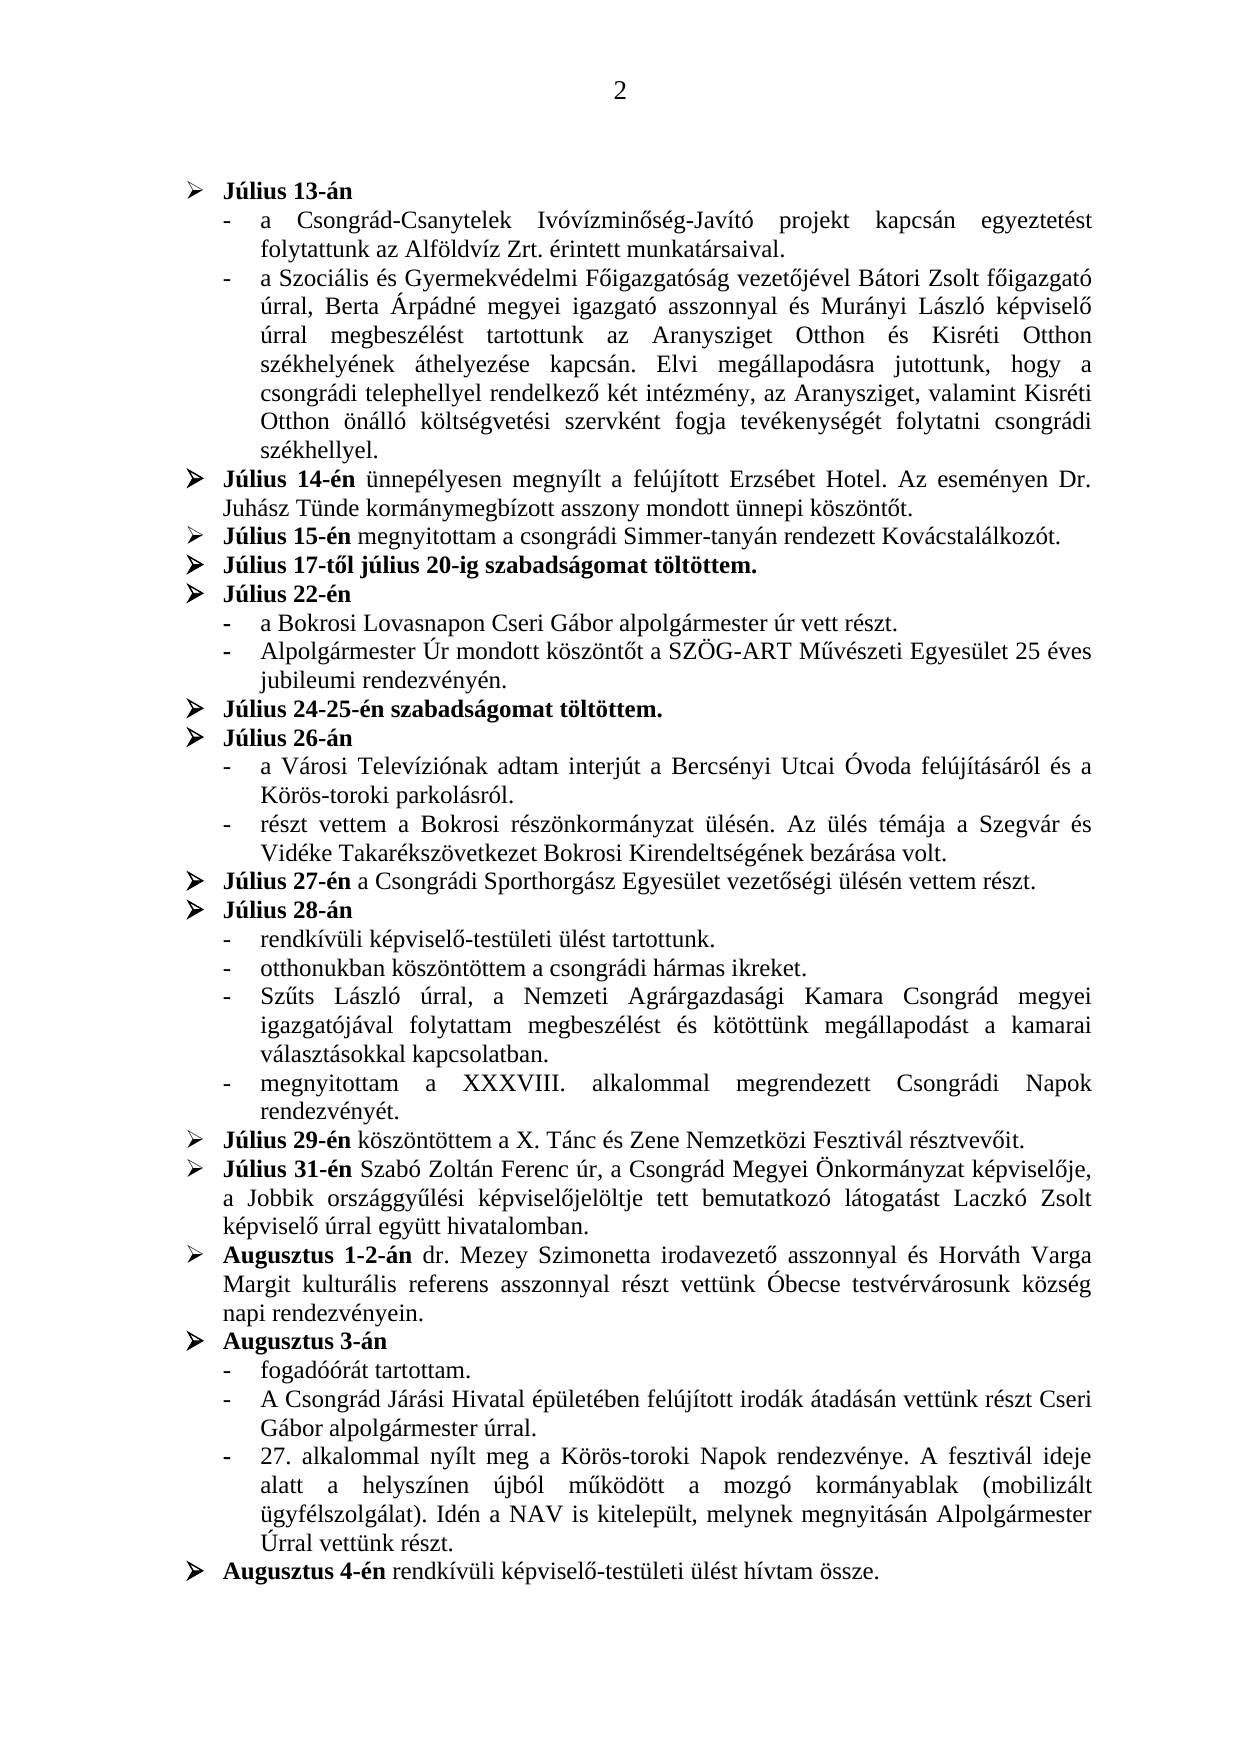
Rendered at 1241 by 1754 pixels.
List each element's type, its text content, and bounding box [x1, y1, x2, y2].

list Augusztus 4-én rendkívüli képviselő-testületi ülést hívtam össze. [185, 1556, 1093, 1585]
list a Bokrosi Lovasnapon Cseri Gábor alpolgármester úr vett részt. [223, 608, 1093, 636]
list részt vettem a Bokrosi részönkormányzat ülésén. Az ülés témája a Szegvár és Vidéke Takarékszövetkezet Bokrosi Kirendeltségének bezárása volt. [223, 809, 1093, 866]
list Július 27-én a Csongrádi Sporthorgász Egyesület vezetőségi ülésén vettem részt. [185, 866, 1093, 895]
list rendkívüli képviselő-testületi ülést tartottunk. [223, 924, 1093, 953]
list Július 15-én megnyitottam a csongrádi Simmer-tanyán rendezett Kovácstalálkozót. [185, 521, 1093, 550]
list A Csongrád Járási Hivatal épületében felújított irodák átadásán vettünk részt Cseri Gábor alpolgármester úrral. [223, 1384, 1093, 1441]
list Július 31-én Szabó Zoltán Ferenc úr, a Csongrád Megyei Önkormányzat képviselője, a Jobbik országgyűlési képviselőjelöltje tett bemutatkozó látogatást Laczkó Zsolt képviselő úrral együtt hivatalomban. [185, 1154, 1093, 1240]
list Július 22-én [185, 579, 1093, 608]
list fogadóórát tartottam. [223, 1355, 1093, 1384]
list Július 13-án [185, 176, 1093, 205]
list otthonukban köszöntöttem a csongrádi hármas ikreket. [223, 953, 1093, 981]
list Augusztus 1-2-án dr. Mezey Szimonetta irodavezető asszonnyal és Horváth Varga Margit kulturális referens asszonnyal részt vettünk Óbecse testvérvárosunk község napi rendezvényein. [185, 1240, 1093, 1326]
list megnyitottam a XXXVIII. alkalommal megrendezett Csongrádi Napok rendezvényét. [223, 1068, 1093, 1125]
list a Városi Televíziónak adtam interjút a Bercsényi Utcai Óvoda felújításáról és a Körös-toroki parkolásról. [223, 751, 1093, 809]
list Július 26-án [185, 723, 1093, 751]
list Július 14-én ünnepélyesen megnyílt a felújított Erzsébet Hotel. Az eseményen Dr. Juhász Tünde kormánymegbízott asszony mondott ünnepi köszöntőt. [185, 464, 1093, 521]
list a Szociális és Gyermekvédelmi Főigazgatóság vezetőjével Bátori Zsolt főigazgató úrral, Berta Árpádné megyei igazgató asszonnyal és Murányi László képviselő úrral megbeszélést tartottunk az Aranysziget Otthon és Kisréti Otthon székhelyének áthelyezése kapcsán. Elvi megállapodásra jutottunk, hogy a csongrádi telephellyel rendelkező két intézmény, az Aranysziget, valamint Kisréti Otthon önálló költségvetési szervként fogja tevékenységét folytatni csongrádi székhellyel. [223, 263, 1093, 464]
list Augusztus 3-án [185, 1326, 1093, 1355]
list Július 28-án [185, 895, 1093, 924]
list Szűts László úrral, a Nemzeti Agrárgazdasági Kamara Csongrád megyei igazgatójával folytattam megbeszélést és kötöttünk megállapodást a kamarai választásokkal kapcsolatban. [223, 981, 1093, 1068]
list Alpolgármester Úr mondott köszöntőt a SZÖG-ART Művészeti Egyesület 25 éves jubileumi rendezvényén. [223, 636, 1093, 694]
list 27. alkalommal nyílt meg a Körös-toroki Napok rendezvénye. A fesztivál ideje alatt a helyszínen újból működött a mozgó kormányablak (mobilizált ügyfélszolgálat). Idén a NAV is kitelepült, melynek megnyitásán Alpolgármester Úrral vettünk részt. [223, 1441, 1093, 1556]
list Július 24-25-én szabadságomat töltöttem. [185, 694, 1093, 723]
list a Csongrád-Csanytelek Ivóvízminőség-Javító projekt kapcsán egyeztetést folytattunk az Alföldvíz Zrt. érintett munkatársaival. [223, 205, 1093, 263]
list Július 17-től július 20-ig szabadságomat töltöttem. [185, 550, 1093, 579]
list Július 29-én köszöntöttem a X. Tánc és Zene Nemzetközi Fesztivál résztvevőit. [185, 1125, 1093, 1154]
